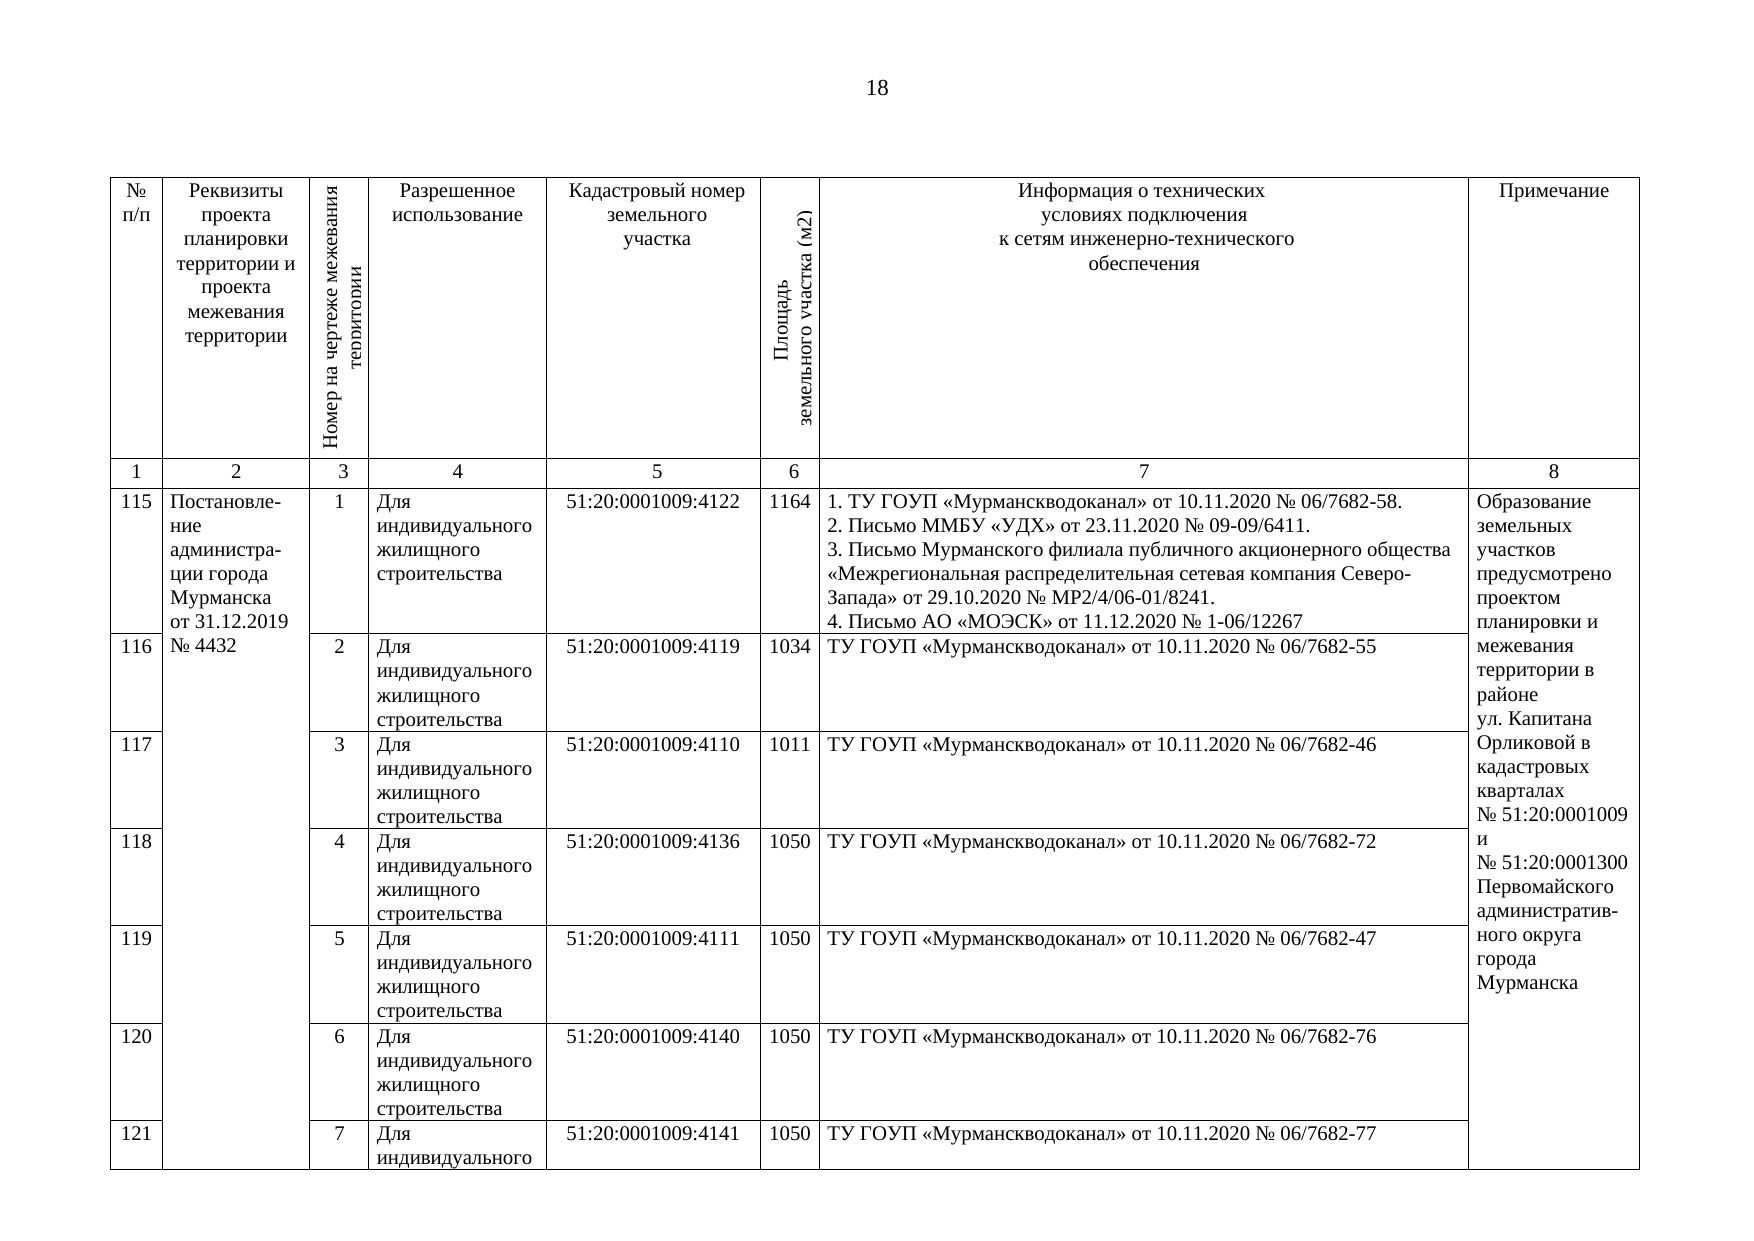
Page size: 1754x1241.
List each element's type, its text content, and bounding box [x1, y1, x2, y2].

table_cell Постановле-ние администра-ции города Мурманска от 31.12.2019 № 4432 [163, 489, 309, 1169]
table_cell 1034 [761, 634, 819, 731]
table_cell 1011 [761, 732, 819, 828]
table_cell ТУ ГОУП «Мурманскводоканал» от 10.11.2020 № 06/7682-72 [820, 829, 1468, 925]
table_cell 1. ТУ ГОУП «Мурманскводоканал» от 10.11.2020 № 06/7682-58. 2. Письмо ММБУ «УДХ» от 23.11.2020 № 09-09/6411. 3. Письмо Мурманского филиала публичного акционерного общества «Межрегиональная распределительная сетевая компания Северо-Запада» от 29.10.2020 № МР2/4/06-01/8241. 4. Письмо АО «МОЭСК» от 11.12.2020 № 1-06/12267 [820, 489, 1468, 633]
table_header Номер на чертеже межевания территории [310, 178, 368, 458]
table_cell ТУ ГОУП «Мурманскводоканал» от 10.11.2020 № 06/7682-77 [820, 1121, 1468, 1169]
table_cell 120 [111, 1024, 162, 1120]
table_cell 51:20:0001009:4136 [547, 829, 760, 925]
table_cell 6 [310, 1024, 368, 1120]
table_cell 51:20:0001009:4140 [547, 1024, 760, 1120]
table_header Площадь земельного участка (м2) [761, 178, 819, 458]
table_cell ТУ ГОУП «Мурманскводоканал» от 10.11.2020 № 06/7682-46 [820, 732, 1468, 828]
table_cell 1050 [761, 926, 819, 1022]
table_cell 51:20:0001009:4110 [547, 732, 760, 828]
table_header Реквизиты проекта планировки территории и проекта межевания территории [163, 178, 309, 458]
table_cell 3 [310, 732, 368, 828]
table_cell 1 [310, 489, 368, 633]
table_cell ТУ ГОУП «Мурманскводоканал» от 10.11.2020 № 06/7682-76 [820, 1024, 1468, 1120]
table_cell 7 [310, 1121, 368, 1169]
table_header Примечание [1469, 178, 1639, 458]
table_cell 51:20:0001009:4141 [547, 1121, 760, 1169]
table_cell Для индивидуального жилищного строительства [369, 1024, 546, 1120]
table_cell 3 [310, 459, 368, 488]
table_cell 117 [111, 732, 162, 828]
table_cell 2 [310, 634, 368, 731]
table_cell 7 [820, 459, 1468, 488]
table_header Кадастровый номер земельного участка [547, 178, 760, 458]
table_cell Образование земельных участков предусмотрено проектом планировки и межевания территории в районе ул. Капитана Орликовой в кадастровых кварталах № 51:20:0001009 и № 51:20:0001300 Первомайского административ-ного округа города Мурманска [1469, 489, 1639, 1169]
table_cell 1050 [761, 1121, 819, 1169]
table_cell 2 [163, 459, 309, 488]
table_cell 116 [111, 634, 162, 731]
table_cell 1050 [761, 1024, 819, 1120]
table_cell Для индивидуального жилищного строительства [369, 926, 546, 1022]
table_cell 4 [310, 829, 368, 925]
table_cell 4 [369, 459, 546, 488]
table_header Разрешенное использование [369, 178, 546, 458]
table_cell 115 [111, 489, 162, 633]
table_cell ТУ ГОУП «Мурманскводоканал» от 10.11.2020 № 06/7682-55 [820, 634, 1468, 731]
table_cell 6 [761, 459, 819, 488]
table_cell 118 [111, 829, 162, 925]
table_cell 51:20:0001009:4119 [547, 634, 760, 731]
table_cell Для индивидуального жилищного строительства [369, 489, 546, 633]
table_cell 119 [111, 926, 162, 1022]
table_cell Для индивидуального жилищного строительства [369, 1121, 546, 1169]
table_cell Для индивидуального жилищного строительства [369, 829, 546, 925]
table_cell 1050 [761, 829, 819, 925]
table_cell ТУ ГОУП «Мурманскводоканал» от 10.11.2020 № 06/7682-47 [820, 926, 1468, 1022]
table_cell 51:20:0001009:4111 [547, 926, 760, 1022]
table_cell 121 [111, 1121, 162, 1169]
table_cell 1 [111, 459, 162, 488]
table_header № п/п [111, 178, 162, 458]
table_cell Для индивидуального жилищного строительства [369, 634, 546, 731]
table_cell 5 [547, 459, 760, 488]
table_header Информация о технических условиях подключения к сетям инженерно-технического обеспечения [820, 178, 1468, 458]
table_cell Для индивидуального жилищного строительства [369, 732, 546, 828]
table_cell 5 [310, 926, 368, 1022]
table_cell 1164 [761, 489, 819, 633]
table_cell 8 [1469, 459, 1639, 488]
table_cell 51:20:0001009:4122 [547, 489, 760, 633]
